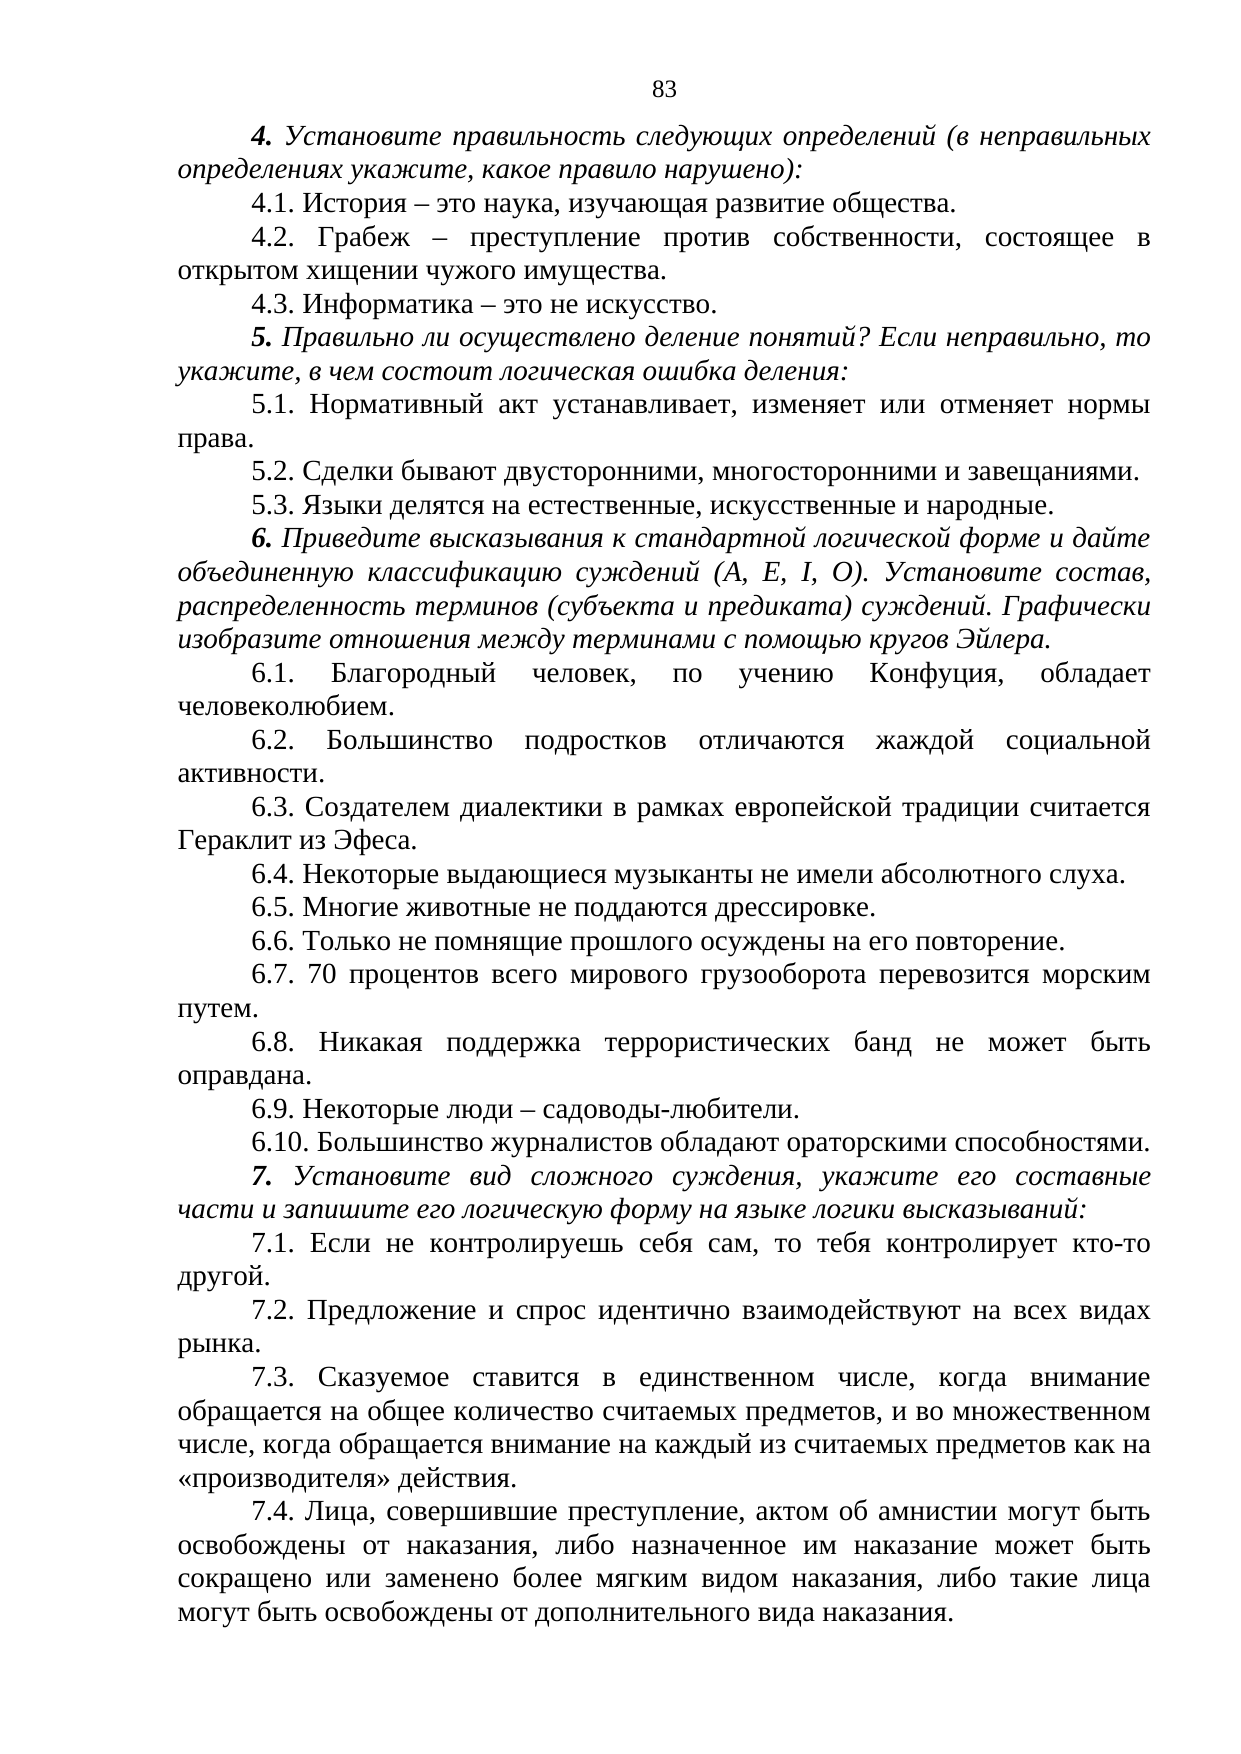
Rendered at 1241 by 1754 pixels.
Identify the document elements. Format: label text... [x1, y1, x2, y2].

text 6.6. Только не помнящие прошлого осуждены на его повторение. [177, 923, 1152, 957]
text 5.2. Сделки бывают двусторонними, многосторонними и завещаниями. [177, 453, 1152, 487]
text 6.2. Большинство подростков отличаются жаждой социальной активности. [177, 722, 1152, 789]
text 6. Приведите высказывания к стандартной логической форме и дайте объединенную классификацию суждений (A, E, I, O). Установите состав, распределенность терминов (субъекта и предиката) суждений. Графически изобразите отношения между терминами с помощью кругов Эйлера. [177, 521, 1152, 655]
text 4.1. История – это наука, изучающая развитие общества. [177, 185, 1152, 219]
text 6.8. Никакая поддержка террористических банд не может быть оправдана. [177, 1024, 1152, 1091]
text 6.3. Создателем диалектики в рамках европейской традиции считается Гераклит из Эфеса. [177, 789, 1152, 856]
text 6.7. 70 процентов всего мирового грузооборота перевозится морским путем. [177, 957, 1152, 1024]
text 6.10. Большинство журналистов обладают ораторскими способностями. [177, 1124, 1152, 1158]
text 6.9. Некоторые люди – садоводы-любители. [177, 1091, 1152, 1124]
text 7.2. Предложение и спрос идентично взаимодействуют на всех видах рынка. [177, 1292, 1152, 1359]
text 7.3. Сказуемое ставится в единственном числе, когда внимание обращается на общее количество считаемых предметов, и во множественном числе, когда обращается внимание на каждый из считаемых предметов как на «производителя» действия. [177, 1359, 1152, 1493]
text 5. Правильно ли осуществлено деление понятий? Если неправильно, то укажите, в чем состоит логическая ошибка деления: [177, 319, 1152, 386]
text 4.3. Информатика – это не искусство. [177, 286, 1152, 319]
text 5.3. Языки делятся на естественные, искусственные и народные. [177, 487, 1152, 521]
text 4. Установите правильность следующих определений (в неправильных определениях укажите, какое правило нарушено): [177, 118, 1152, 185]
text 7. Установите вид сложного суждения, укажите его составные части и запишите его логическую форму на языке логики высказываний: [177, 1158, 1152, 1225]
text 7.4. Лица, совершившие преступление, актом об амнистии могут быть освобождены от наказания, либо назначенное им наказание может быть сокращено или заменено более мягким видом наказания, либо такие лица могут быть освобождены от дополнительного вида наказания. [177, 1493, 1152, 1627]
text 6.5. Многие животные не поддаются дрессировке. [177, 889, 1152, 923]
text 6.4. Некоторые выдающиеся музыканты не имели абсолютного слуха. [177, 856, 1152, 889]
text 5.1. Нормативный акт устанавливает, изменяет или отменяет нормы права. [177, 386, 1152, 453]
text 6.1. Благородный человек, по учению Конфуция, обладает человеколюбием. [177, 655, 1152, 722]
text 7.1. Если не контролируешь себя сам, то тебя контролирует кто-то другой. [177, 1225, 1152, 1292]
text 4.2. Грабеж – преступление против собственности, состоящее в открытом хищении чужого имущества. [177, 219, 1152, 286]
